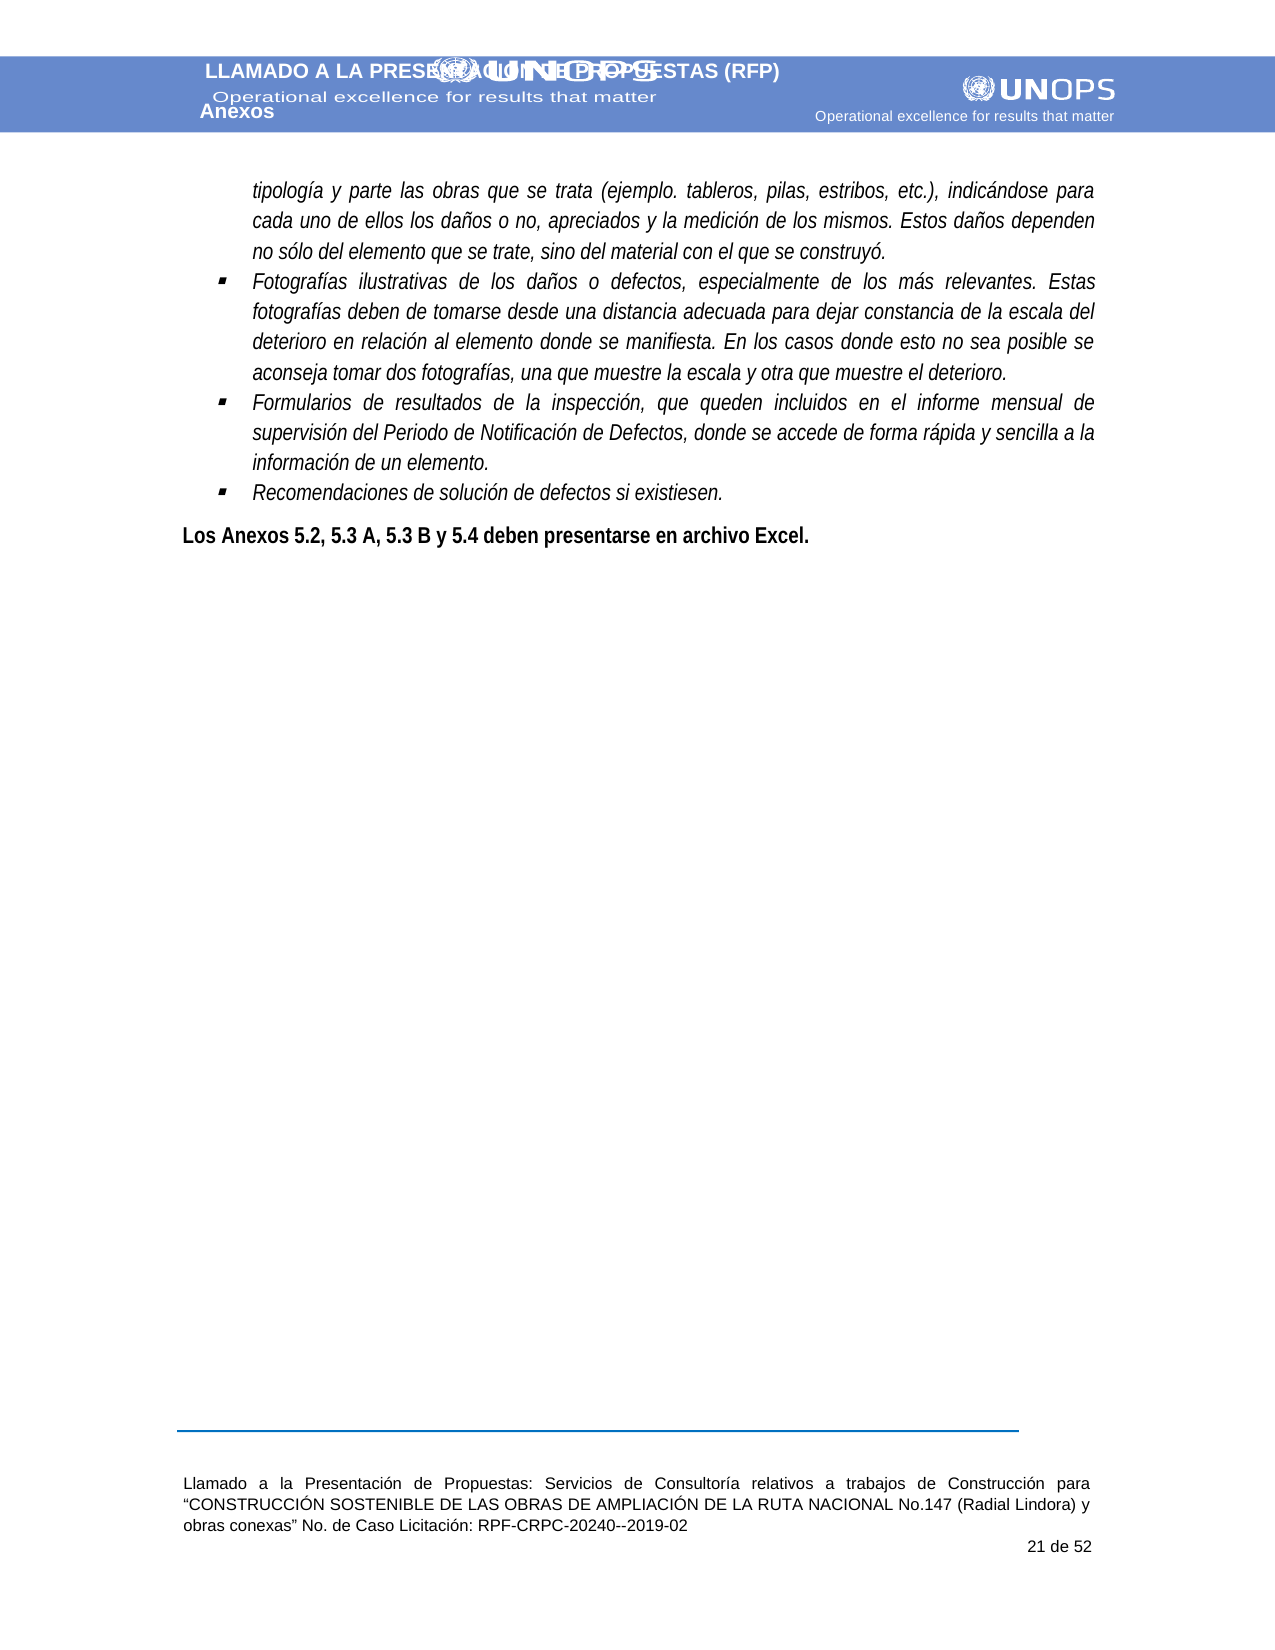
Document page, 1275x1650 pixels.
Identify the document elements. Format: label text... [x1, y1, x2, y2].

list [215, 177, 1098, 264]
list Formularios de resultados de la inspección, que queden incluidos en el informe mensual de supervisión del Periodo de Notificación de Defectos, donde se accede de forma rápida y sencilla a la información de un elemento. [215, 389, 1098, 475]
list Fotografías ilustrativas de los daños o defectos, especialmente de los más relevantes. Estas fotografías deben de tomarse desde una distancia adecuada para dejar constancia de la escala del deterioro en relación al elemento donde se manifiesta. En los casos donde esto no sea posible se aconseja tomar dos fotografías, una que muestre la escala y otra que muestre el deterioro. [215, 268, 1098, 385]
list Recomendaciones de solución de defectos si existiesen. [215, 479, 1098, 506]
text Los Anexos 5.2, 5.3 A, 5.3 B y 5.4 deben presentarse en archivo Excel. [177, 522, 1092, 548]
